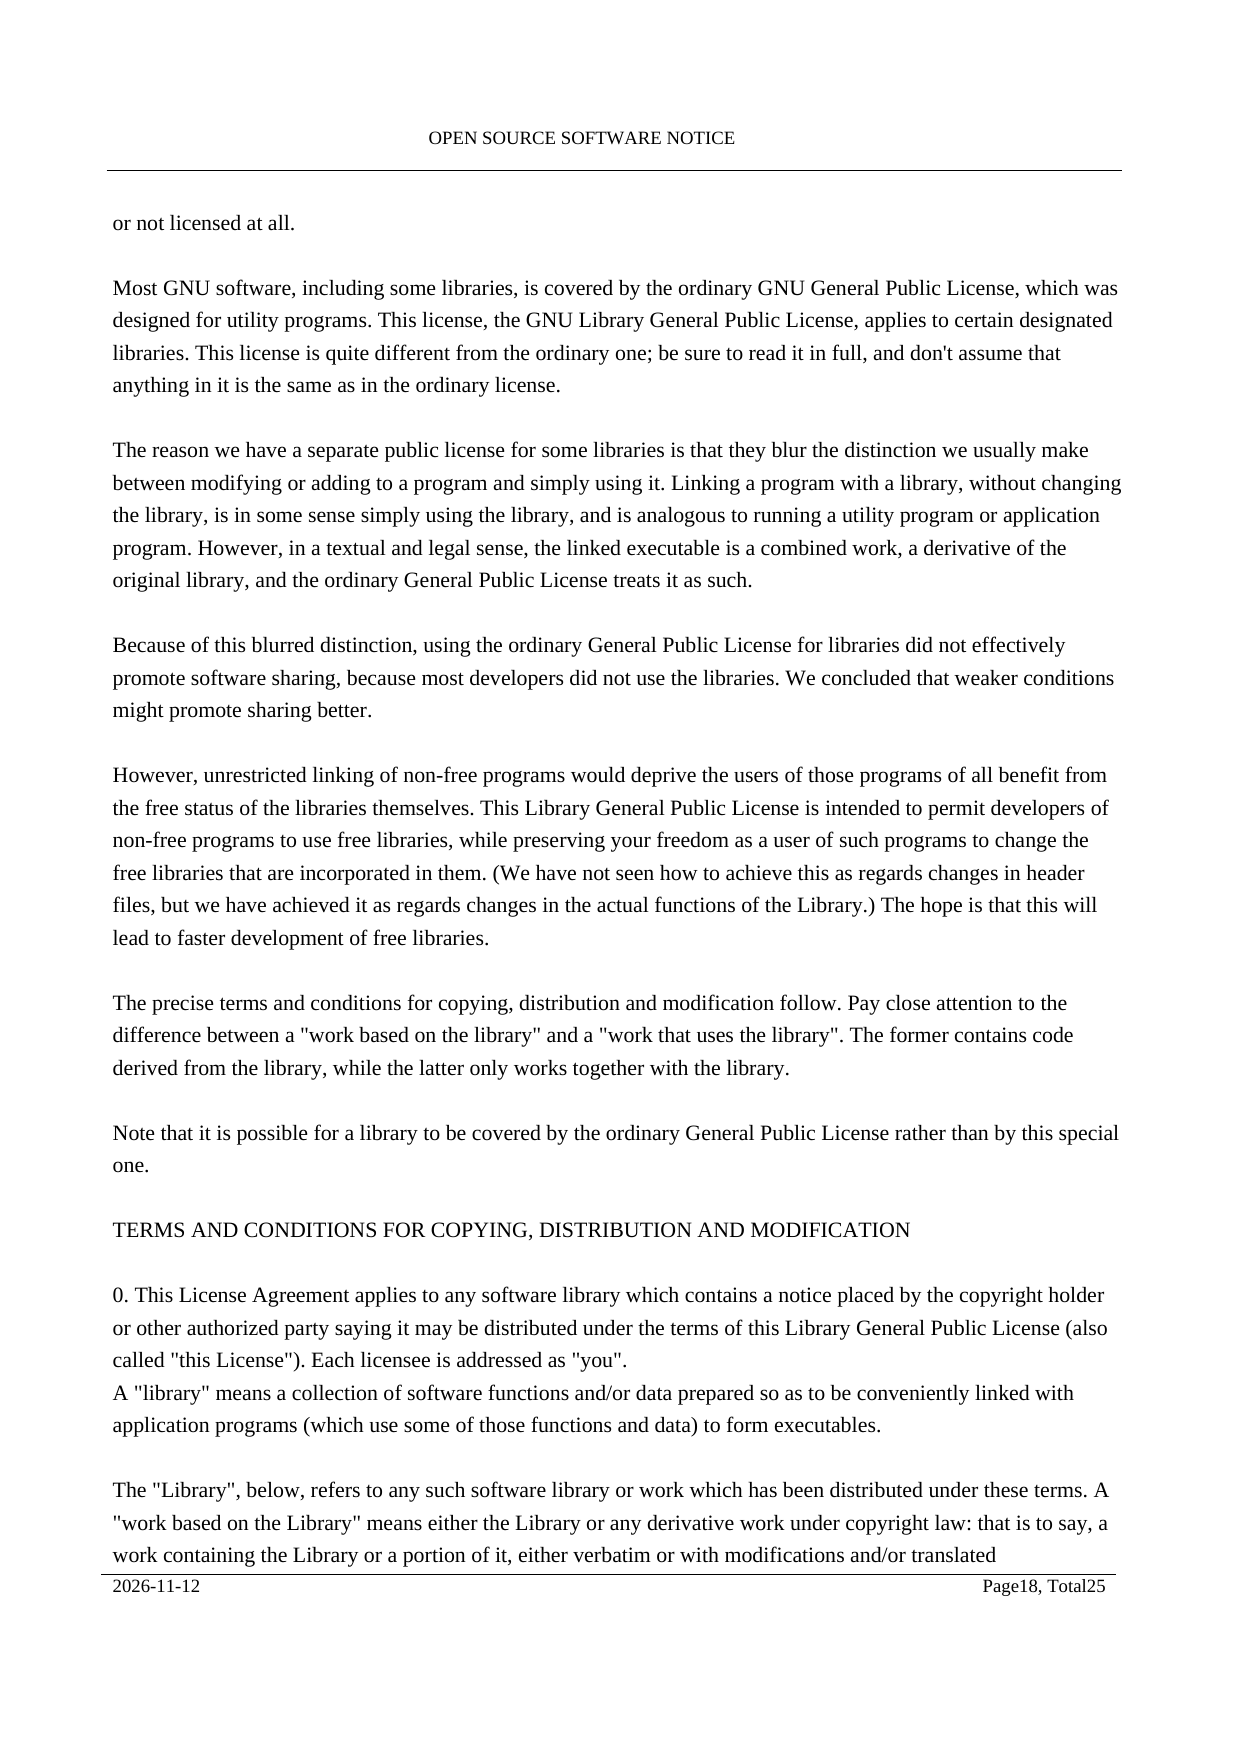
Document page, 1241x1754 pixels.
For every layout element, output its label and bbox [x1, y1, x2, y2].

text [112, 206, 1128, 1571]
